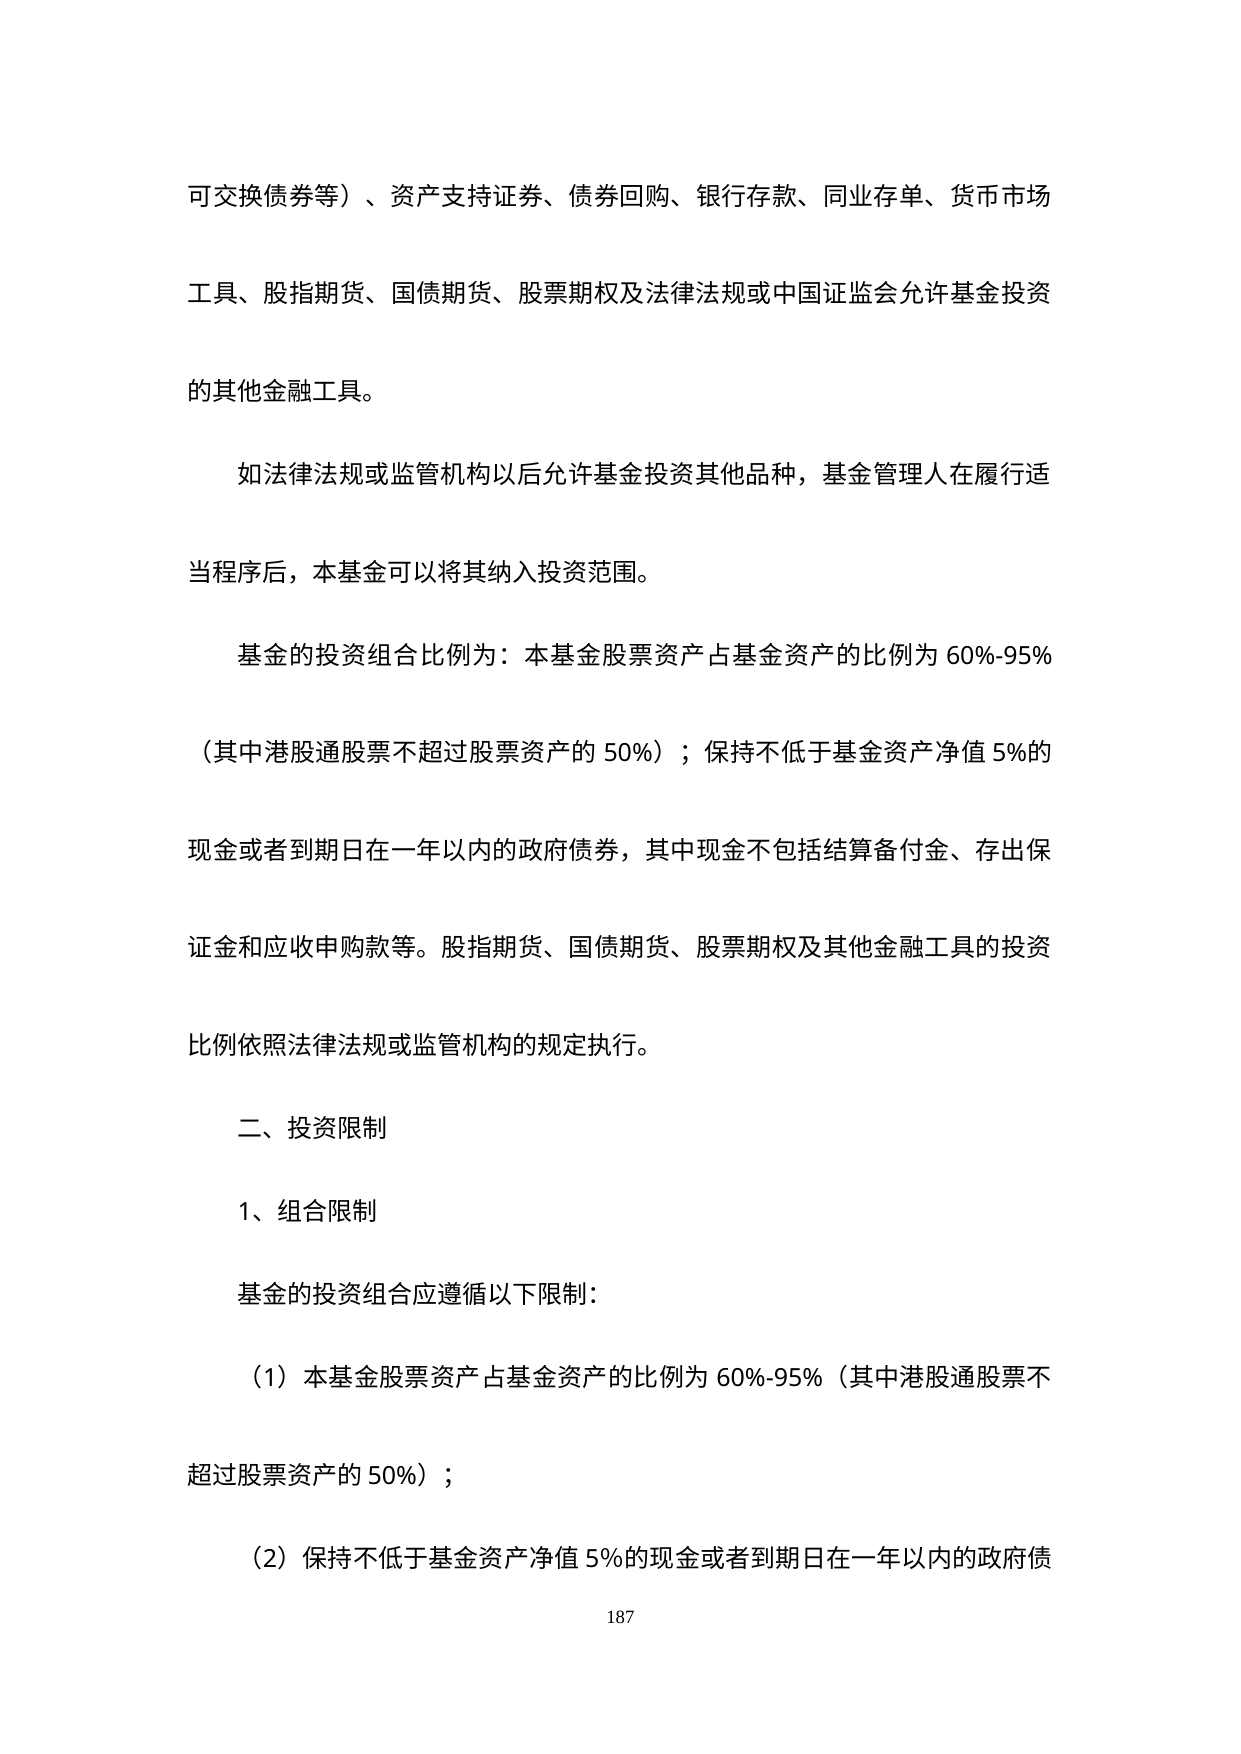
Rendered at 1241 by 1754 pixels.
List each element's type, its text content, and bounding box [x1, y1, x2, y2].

text 基金的投资组合应遵循以下限制： [187, 1260, 1053, 1325]
text 二、投资限制 [187, 1094, 1053, 1159]
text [187, 1524, 1053, 1589]
text 基金的投资组合比例为：本基金股票资产占基金资产的比例为60%-95%（其中港股通股票不超过股票资产的50%）；保持不低于基金资产净值5%的现金或者到期日在一年以内的政府债券，其中现金不包括结算备付金、存出保证金和应收申购款等。股指期货、国债期货、股票期权及其他金融工具的投资比例依照法律法规或监管机构的规定执行。 [187, 621, 1053, 1076]
text 如法律法规或监管机构以后允许基金投资其他品种，基金管理人在履行适当程序后，本基金可以将其纳入投资范围。 [187, 440, 1053, 603]
text （1）本基金股票资产占基金资产的比例为60%-95%（其中港股通股票不超过股票资产的50%）； [187, 1343, 1053, 1506]
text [187, 162, 1053, 422]
text 1、组合限制 [187, 1177, 1053, 1242]
